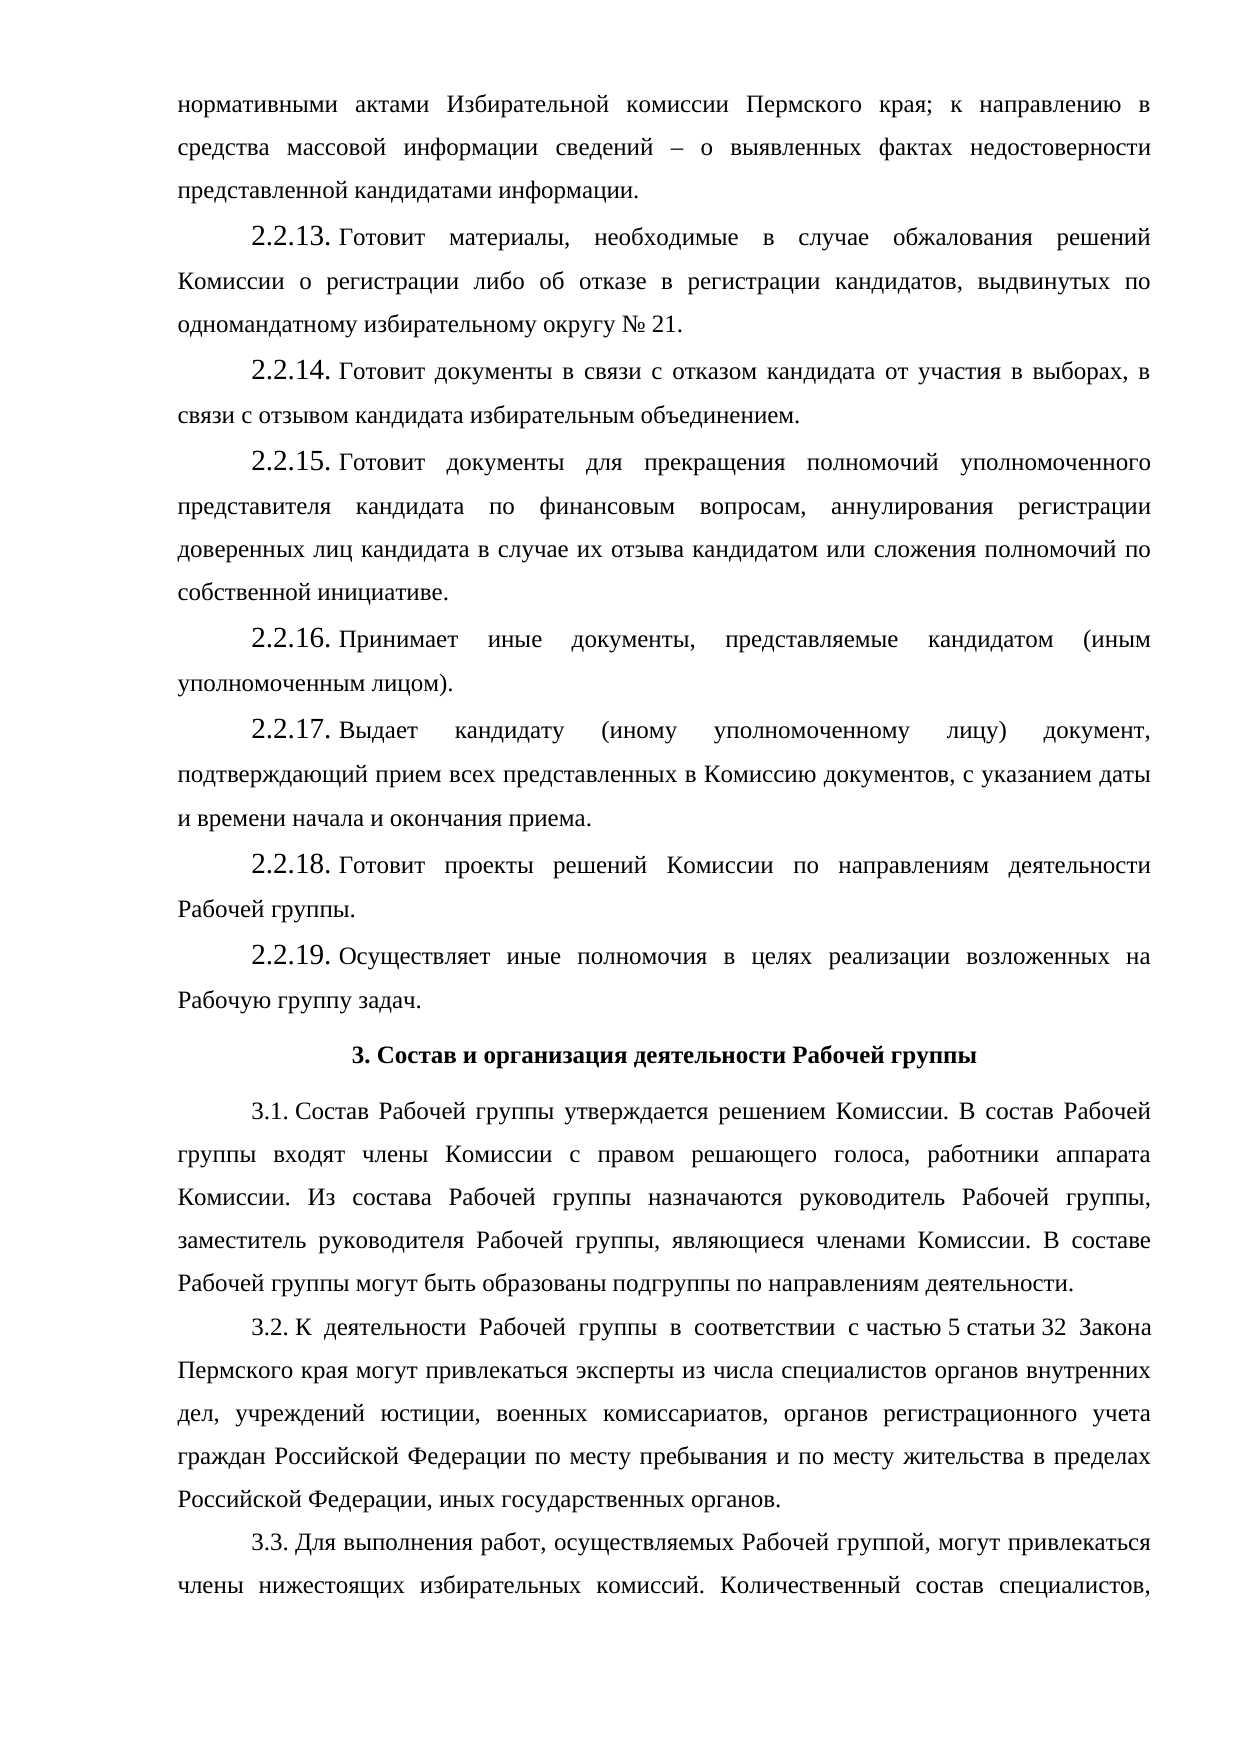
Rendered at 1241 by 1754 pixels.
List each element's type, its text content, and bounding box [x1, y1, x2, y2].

list Выдает кандидату (иному уполномоченному лицу) документ, подтверждающий прием всех представленных в Комиссию документов, с указанием даты и времени начала и окончания приема. [177, 712, 1152, 831]
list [177, 1527, 1152, 1599]
list Осуществляет иные полномочия в целях реализации возложенных на Рабочую группу задач. [177, 937, 1152, 1013]
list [177, 89, 1152, 204]
list Состав и организация деятельности Рабочей группы [177, 1040, 1152, 1069]
list Готовит документы для прекращения полномочий уполномоченного представителя кандидата по финансовым вопросам, аннулирования регистрации доверенных лиц кандидата в случае их отзыва кандидатом или сложения полномочий по собственной инициативе. [177, 443, 1152, 606]
list Принимает иные документы, представляемые кандидатом (иным уполномоченным лицом). [177, 621, 1152, 697]
list Готовит материалы, необходимые в случае обжалования решений Комиссии о регистрации либо об отказе в регистрации кандидатов, выдвинутых по одномандатному избирательному округу № 21. [177, 218, 1152, 338]
list Состав Рабочей группы утверждается решением Комиссии. В состав Рабочей группы входят члены Комиссии с правом решающего голоса, работники аппарата Комиссии. Из состава Рабочей группы назначаются руководитель Рабочей группы, заместитель руководителя Рабочей группы, являющиеся членами Комиссии. В составе Рабочей группы могут быть образованы подгруппы по направлениям деятельности. [177, 1096, 1152, 1297]
list К деятельности Рабочей группы в соответствии с частью 5 статьи 32 Закона Пермского края могут привлекаться эксперты из числа специалистов органов внутренних дел, учреждений юстиции, военных комиссариатов, органов регистрационного учета граждан Российской Федерации по месту пребывания и по месту жительства в пределах Российской Федерации, иных государственных органов. [177, 1312, 1152, 1513]
list Готовит проекты решений Комиссии по направлениям деятельности Рабочей группы. [177, 846, 1152, 922]
list Готовит документы в связи с отказом кандидата от участия в выборах, в связи с отзывом кандидата избирательным объединением. [177, 352, 1152, 429]
